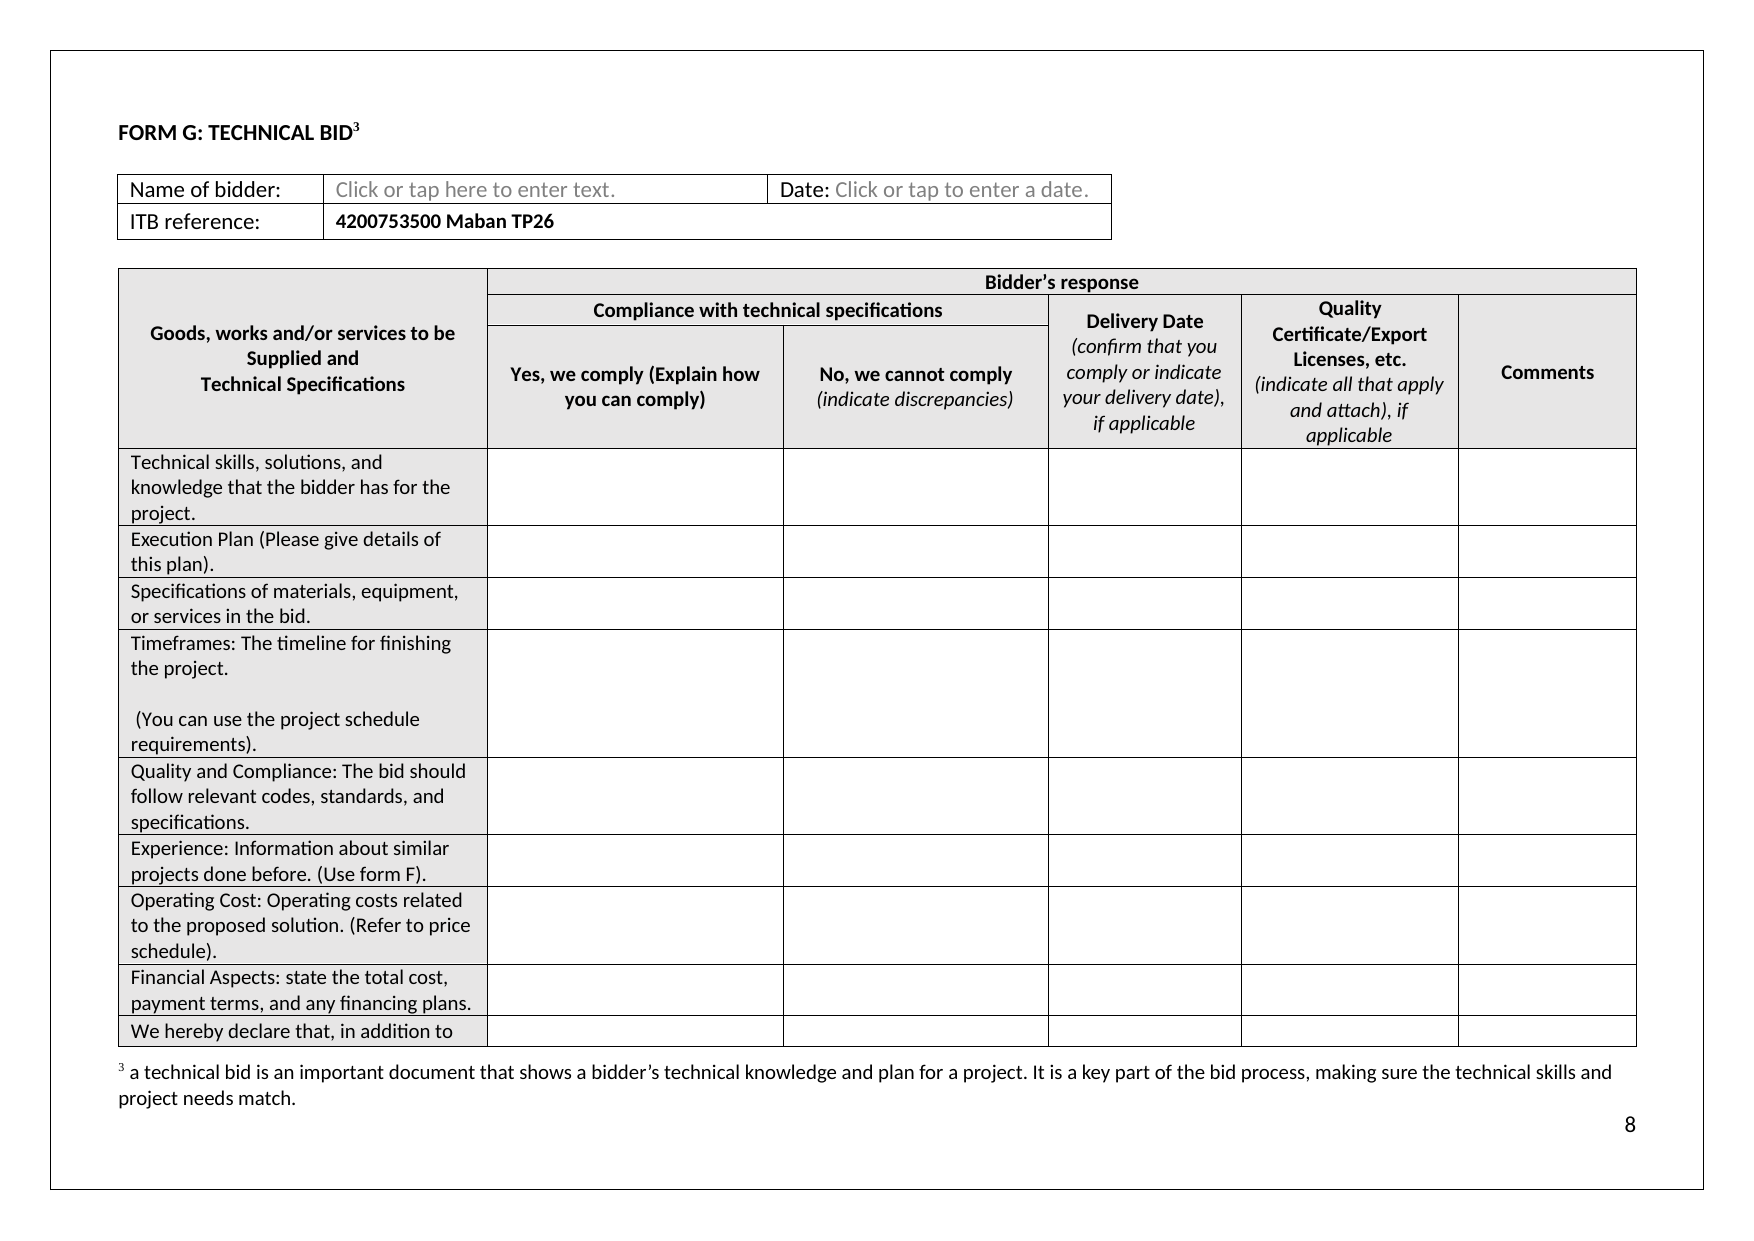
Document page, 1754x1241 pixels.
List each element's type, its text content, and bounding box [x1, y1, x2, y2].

table_cell [1049, 630, 1241, 757]
table_cell Quality and Compliance: The bid should follow relevant codes, standards, and specifications. [119, 758, 487, 834]
table_cell [1242, 630, 1458, 757]
table_cell Execution Plan (Please give details of this plan). [119, 526, 487, 577]
table_cell [1459, 887, 1636, 963]
table_cell [1049, 526, 1241, 577]
table_header Goods, works and/or services to be Supplied and Technical Specifications [119, 269, 487, 448]
table_cell [488, 965, 783, 1015]
table_cell [784, 630, 1048, 757]
table_cell [488, 630, 783, 757]
table_cell ITB reference: [118, 204, 323, 239]
table_cell [488, 758, 783, 834]
table_cell [1242, 758, 1458, 834]
table_cell [1242, 449, 1458, 525]
table_cell [1459, 630, 1636, 757]
table_cell [488, 887, 783, 963]
table_cell [488, 1016, 783, 1046]
table_cell Operating Cost: Operating costs related to the proposed solution. (Refer to price schedule). [119, 887, 487, 963]
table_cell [119, 1016, 487, 1046]
table_cell [1459, 965, 1636, 1015]
table_cell No, we cannot comply (indicate discrepancies) [784, 326, 1048, 448]
table_cell [1049, 758, 1241, 834]
table_cell [1049, 965, 1241, 1015]
table_cell Experience: Information about similar projects done before. (Use form F). [119, 835, 487, 886]
table_cell Comments [1459, 295, 1636, 448]
table_cell 4200753500 Maban TP26 [324, 204, 1111, 239]
table_cell [1242, 835, 1458, 886]
table_cell [488, 835, 783, 886]
table_header Bidder’s response [488, 269, 1636, 294]
table_cell Compliance with technical specifications [488, 295, 1048, 324]
table_cell Technical skills, solutions, and knowledge that the bidder has for the project. [119, 449, 487, 525]
table_cell [488, 578, 783, 629]
table_cell [1459, 449, 1636, 525]
table_cell Specifications of materials, equipment, or services in the bid. [119, 578, 487, 629]
table_cell [784, 526, 1048, 577]
table_cell Delivery Date (confirm that you comply or indicate your delivery date), if applicable [1049, 295, 1241, 448]
table_cell [784, 887, 1048, 963]
table_cell [1049, 449, 1241, 525]
table_cell [784, 965, 1048, 1015]
table_cell [1459, 835, 1636, 886]
table_cell [784, 1016, 1048, 1046]
table_cell [1242, 1016, 1458, 1046]
table_cell [1242, 887, 1458, 963]
table_header . [324, 175, 767, 203]
table_cell [1459, 578, 1636, 629]
table_cell [488, 449, 783, 525]
table_cell [1459, 1016, 1636, 1046]
table_cell [784, 758, 1048, 834]
table_cell Yes, we comply (Explain how you can comply) [488, 326, 783, 448]
table_cell [1242, 526, 1458, 577]
table_cell Financial Aspects: state the total cost, payment terms, and any financing plans. [119, 965, 487, 1015]
table_cell Timeframes: The timeline for finishing the project. (You can use the project schedule requirements). [119, 630, 487, 757]
table_cell [1049, 578, 1241, 629]
table_cell [488, 526, 783, 577]
table_cell [1459, 758, 1636, 834]
table_header Date: . [768, 175, 1111, 203]
subtitle FORM G: TECHNICAL BID [118, 118, 1636, 146]
table_cell [784, 578, 1048, 629]
table_cell [784, 449, 1048, 525]
table_cell [1242, 578, 1458, 629]
table_header Name of bidder: [118, 175, 323, 203]
table_cell [1049, 835, 1241, 886]
table_cell [784, 835, 1048, 886]
table_cell Quality Certificate/Export Licenses, etc. (indicate all that apply and attach), if applicable [1242, 295, 1458, 448]
table_cell [1049, 887, 1241, 963]
table_cell [1459, 526, 1636, 577]
table_cell [1242, 965, 1458, 1015]
table_cell [1049, 1016, 1241, 1046]
